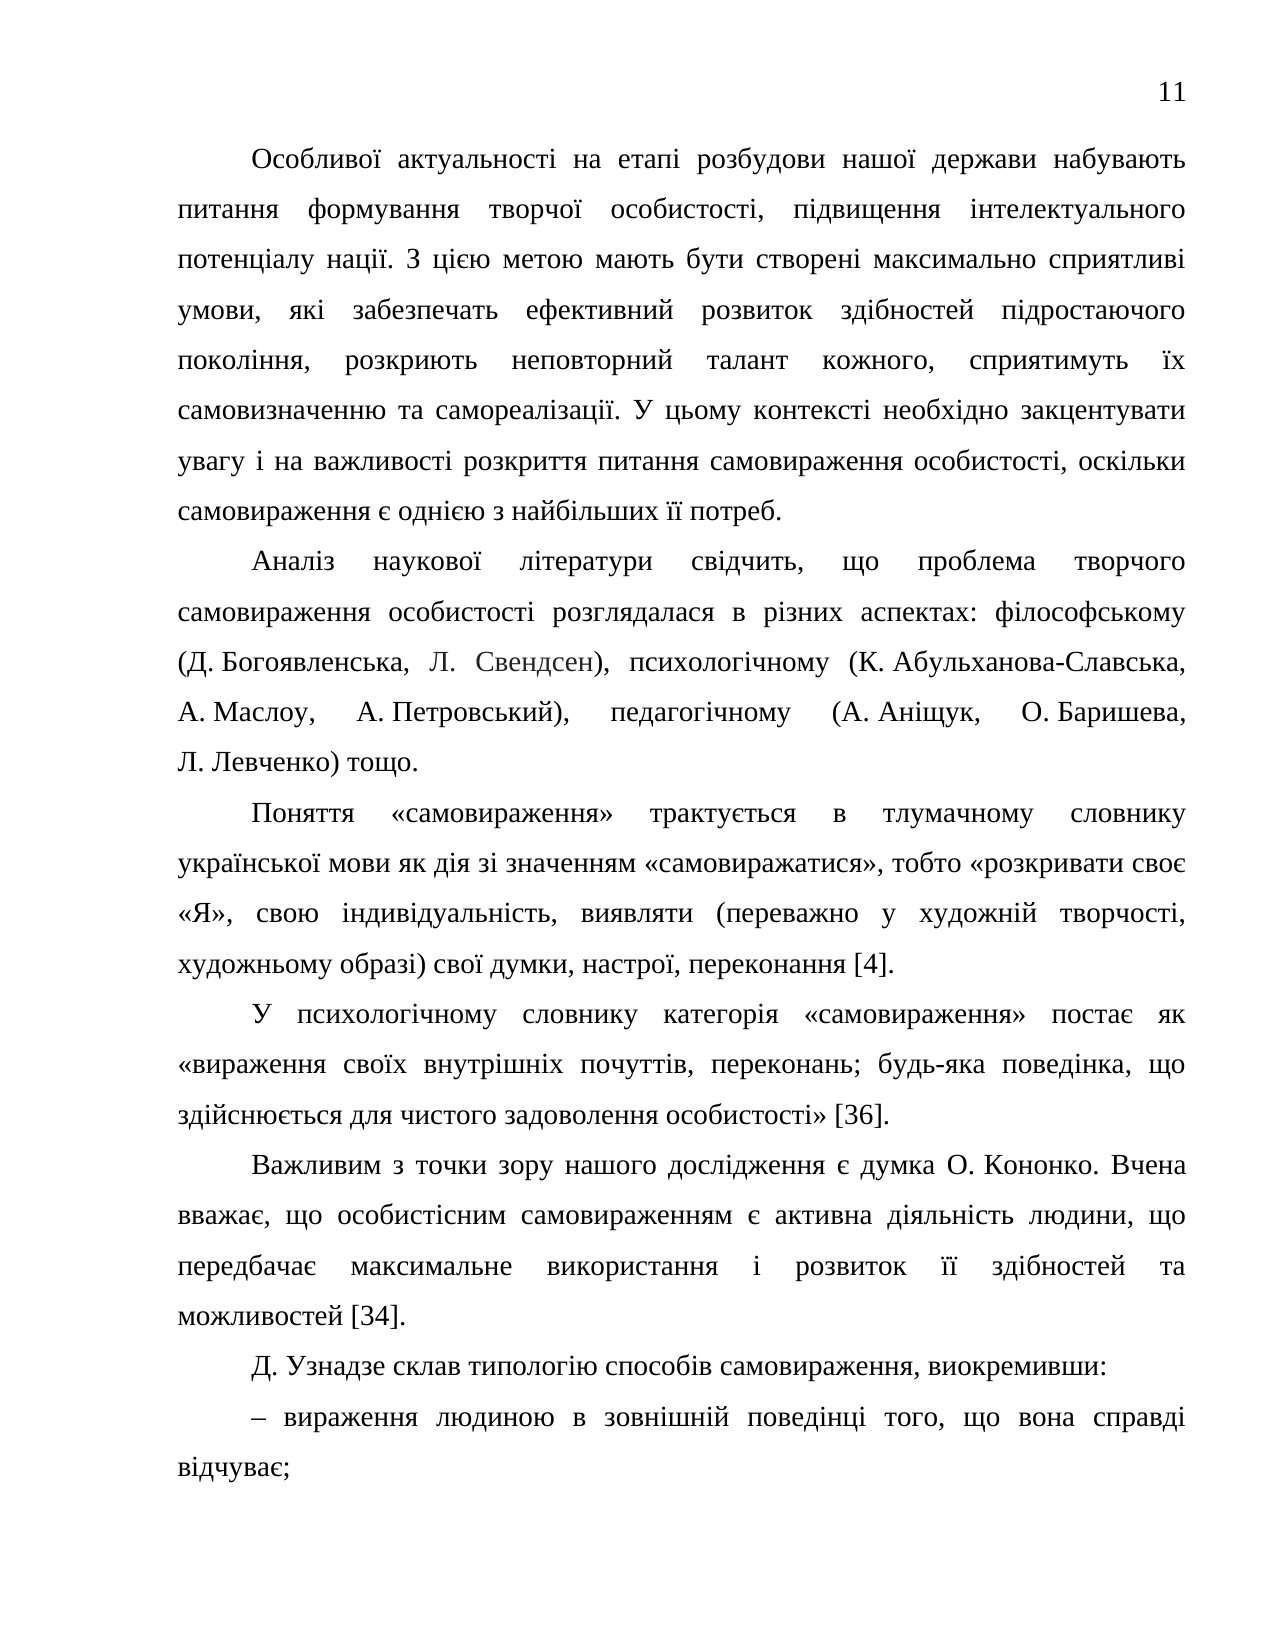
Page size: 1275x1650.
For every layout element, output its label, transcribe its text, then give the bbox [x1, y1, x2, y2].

text Аналіз наукової літератури свідчить, що проблема творчого самовираження особистості розглядалася в різних аспектах: філософському (Д. Богоявленська, Л. Свендсен), психологічному (К. Абульханова-Славська, А. Маслоу, А. Петровський), педагогічному (А. Аніщук, О. Баришева, Л. Левченко) тощо. [177, 543, 1186, 778]
text Поняття «самовираження» трактується в тлумачному словнику української мови як дія зі значенням «самовиражатися», тобто «розкривати своє «Я», свою індивідуальність, виявляти (переважно у художній творчості, художньому образі) свої думки, настрої, переконання [4]. [177, 795, 1186, 979]
text – вираження людиною в зовнішній поведінці того, що вона справді відчуває; [177, 1399, 1186, 1482]
text Особливої актуальності на етапі розбудови нашої держави набувають питання формування творчої особистості, підвищення інтелектуального потенціалу нації. З цією метою мають бути створені максимально сприятливі умови, які забезпечать ефективний розвиток здібностей підростаючого покоління, розкриють неповторний талант кожного, сприятимуть їх самовизначенню та самореалізації. У цьому контексті необхідно закцентувати увагу і на важливості розкриття питання самовираження особистості, оскільки самовираження є однією з найбільших її потреб. [177, 141, 1186, 527]
text Важливим з точки зору нашого дослідження є думка О. Кононко. Вчена вважає, що особистісним самовираженням є активна діяльність людини, що передбачає максимальне використання і розвиток її здібностей та можливостей [34]. [177, 1147, 1186, 1332]
text Д. Узнадзе склав типологію способів самовираження, виокремивши: [177, 1348, 1186, 1382]
text У психологічному словнику категорія «самовираження» постає як «вираження своїх внутрішніх почуттів, переконань; будь-яка поведінка, що здійснюється для чистого задоволення особистості» [36]. [177, 996, 1186, 1130]
